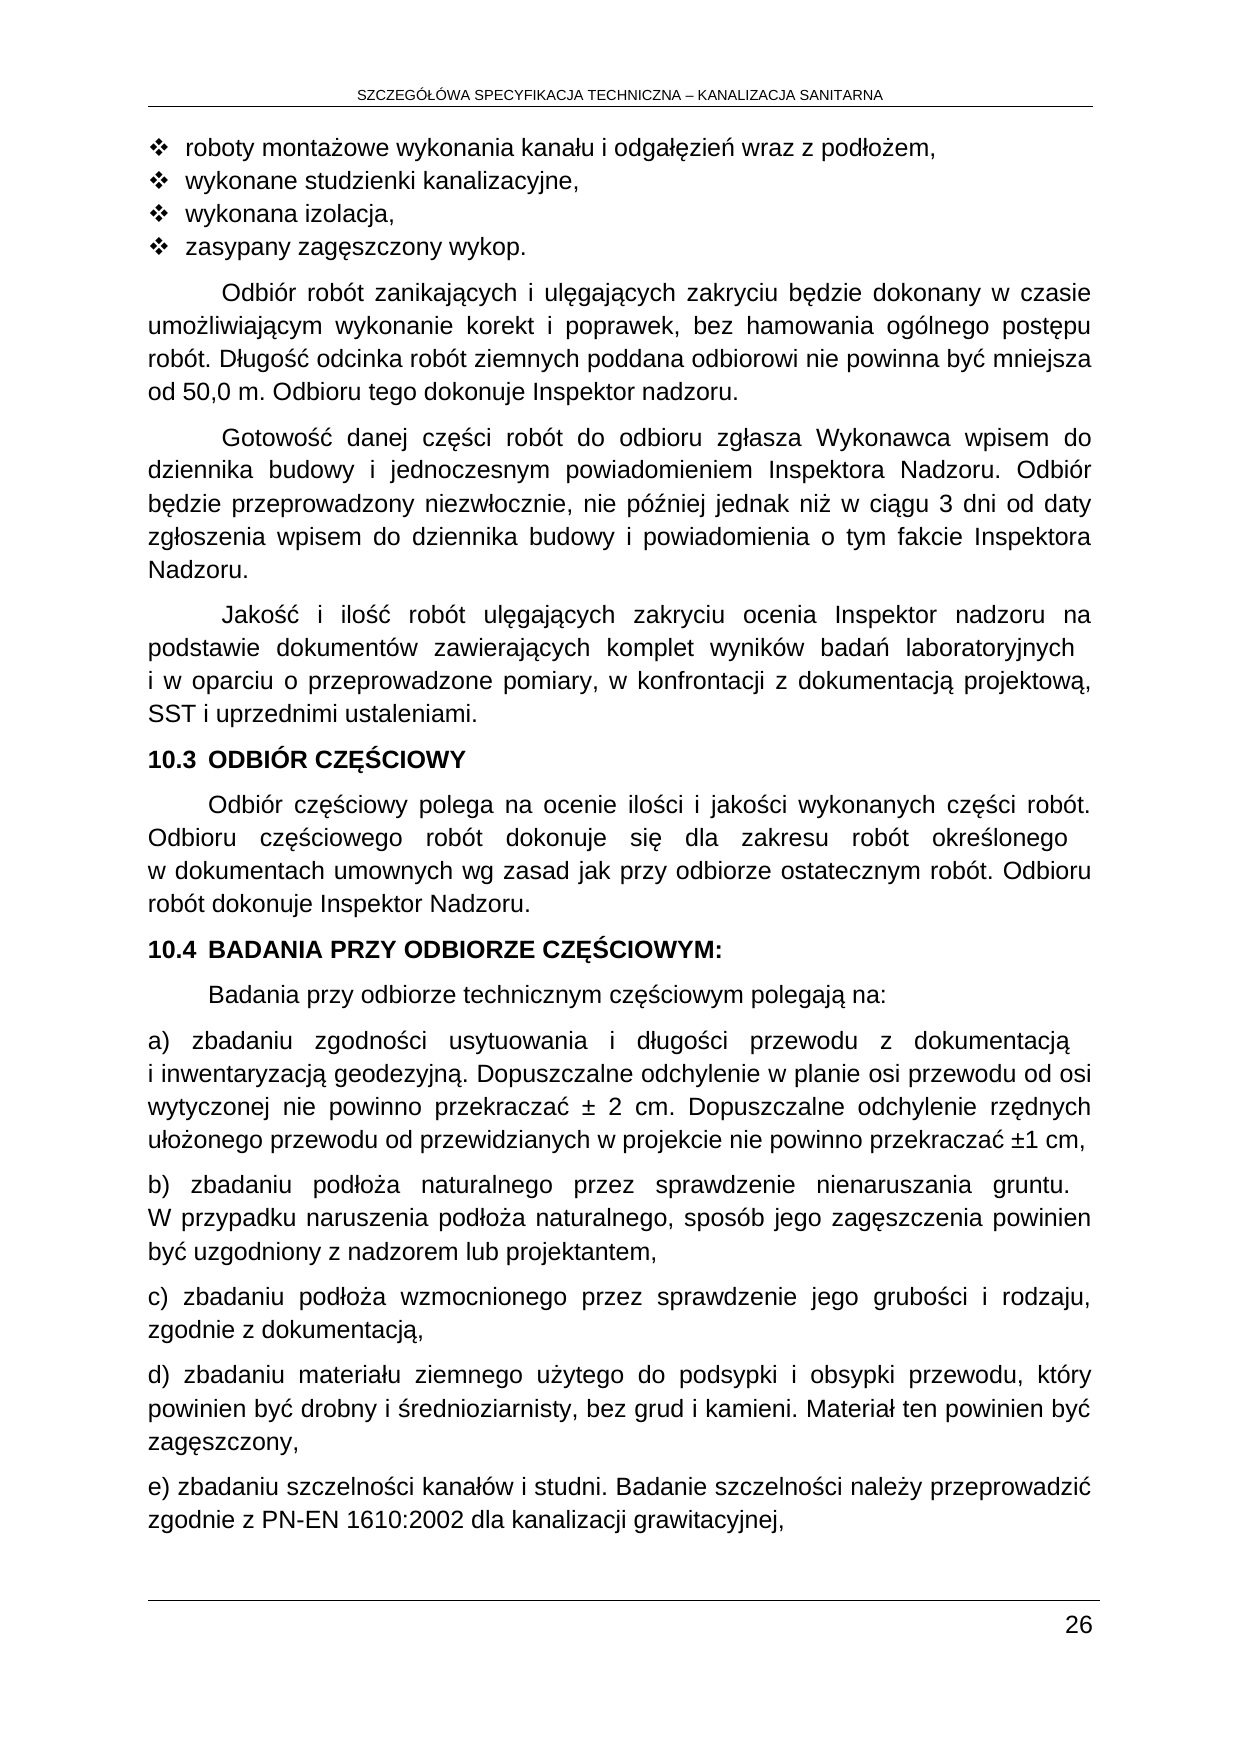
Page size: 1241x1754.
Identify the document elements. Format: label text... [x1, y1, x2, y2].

text Odbiór robót zanikających i ulęgających zakryciu będzie dokonany w czasie umożliwiającym wykonanie korekt i poprawek, bez hamowania ogólnego postępu robót. Długość odcinka robót ziemnych poddana odbiorowi nie powinna być mniejsza od 50,0 m. Odbioru tego dokonuje Inspektor nadzoru. [148, 278, 1093, 406]
text e) zbadaniu szczelności kanałów i studni. Badanie szczelności należy przeprowadzić zgodnie z PN-EN 1610:2002 dla kanalizacji grawitacyjnej, [148, 1472, 1093, 1534]
text c) zbadaniu podłoża wzmocnionego przez sprawdzenie jego grubości i rodzaju, zgodnie z dokumentacją, [148, 1282, 1093, 1344]
text b) zbadaniu podłoża naturalnego przez sprawdzenie nienaruszania gruntu. W przypadku naruszenia podłoża naturalnego, sposób jego zagęszczenia powinien być uzgodniony z nadzorem lub projektantem, [148, 1170, 1093, 1265]
text a) zbadaniu zgodności usytuowania i długości przewodu z dokumentacją i inwentaryzacją geodezyjną. Dopuszczalne odchylenie w planie osi przewodu od osi wytyczonej nie powinno przekraczać ± 2 cm. Dopuszczalne odchylenie rzędnych ułożonego przewodu od przewidzianych w projekcie nie powinno przekraczać ±1 cm, [148, 1026, 1093, 1154]
text Odbiór częściowy polega na ocenie ilości i jakości wykonanych części robót. Odbioru częściowego robót dokonuje się dla zakresu robót określonego w dokumentach umownych wg zasad jak przy odbiorze ostatecznym robót. Odbioru robót dokonuje Inspektor Nadzoru. [148, 790, 1093, 918]
text Badania przy odbiorze technicznym częściowym polegają na: [148, 980, 1093, 1009]
list wykonane studzienki kanalizacyjne, [148, 166, 1093, 195]
subtitle ODBIÓR CZĘŚCIOWY [148, 745, 1093, 773]
text Jakość i ilość robót ulęgających zakryciu ocenia Inspektor nadzoru na podstawie dokumentów zawierających komplet wyników badań laboratoryjnych i w oparciu o przeprowadzone pomiary, w konfrontacji z dokumentacją projektową, SST i uprzednimi ustaleniami. [148, 600, 1093, 728]
subtitle BADANIA PRZY ODBIORZE CZĘŚCIOWYM: [148, 935, 1093, 963]
list wykonana izolacja, [148, 199, 1093, 228]
list zasypany zagęszczony wykop. [148, 232, 1093, 261]
text Gotowość danej części robót do odbioru zgłasza Wykonawca wpisem do dziennika budowy i jednoczesnym powiadomieniem Inspektora Nadzoru. Odbiór będzie przeprowadzony niezwłocznie, nie później jednak niż w ciągu 3 dni od daty zgłoszenia wpisem do dziennika budowy i powiadomienia o tym fakcie Inspektora Nadzoru. [148, 422, 1093, 583]
text d) zbadaniu materiału ziemnego użytego do podsypki i obsypki przewodu, który powinien być drobny i średnioziarnisty, bez grud i kamieni. Materiał ten powinien być zagęszczony, [148, 1361, 1093, 1455]
list roboty montażowe wykonania kanału i odgałęzień wraz z podłożem, [148, 133, 1093, 162]
